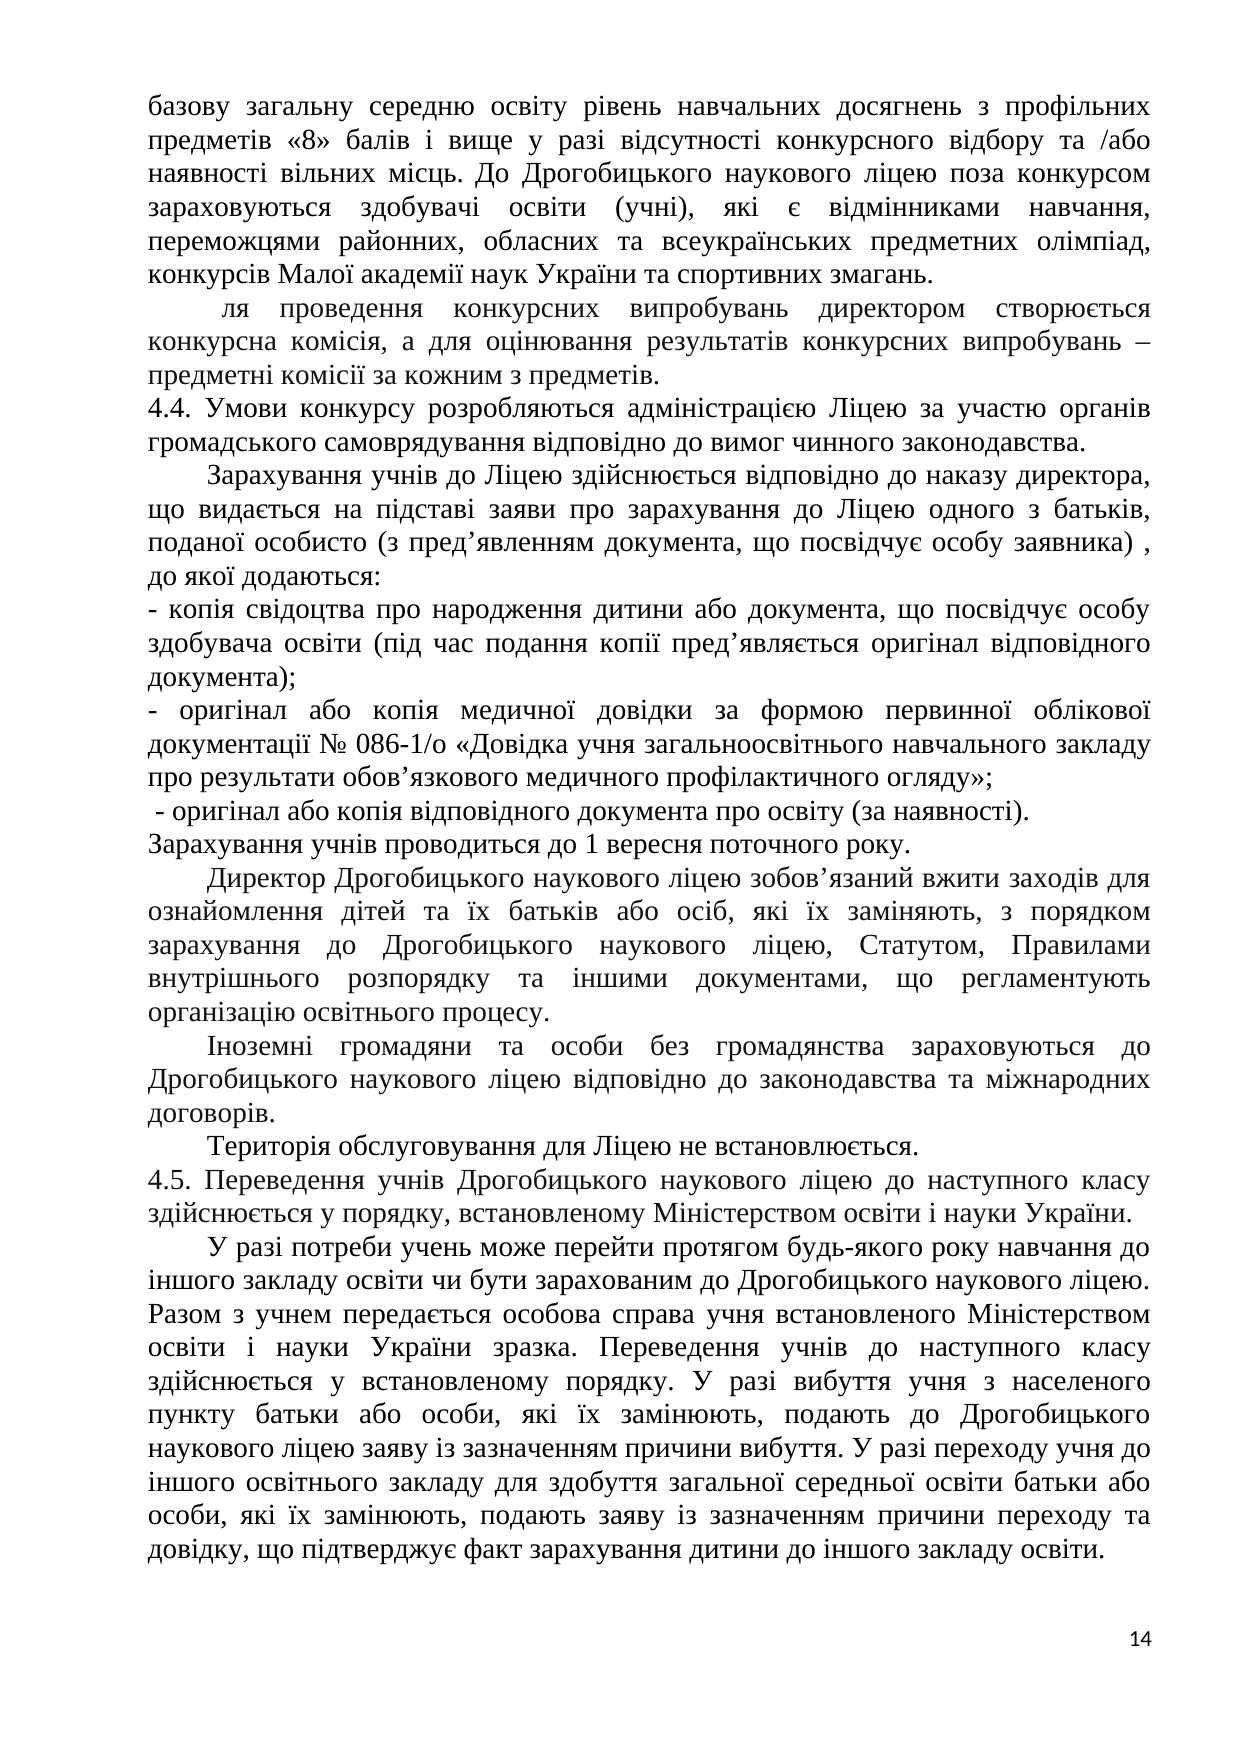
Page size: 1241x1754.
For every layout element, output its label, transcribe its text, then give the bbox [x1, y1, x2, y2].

text Зарахування учнів проводиться до 1 вересня поточного року. [148, 826, 1152, 860]
text Територія обслуговування для Ліцею не встановлюється. [148, 1128, 1152, 1162]
text Зарахування учнів до Ліцею здійснюється відповідно до наказу директора, що видається на підставі заяви про зарахування до Ліцею одного з батьків, поданої особисто (з пред’явленням документа, що посвідчує особу заявника) , до якої додаються: [148, 457, 1152, 592]
text У разі потреби учень може перейти протягом будь-якого року навчання до іншого закладу освіти чи бути зарахованим до Дрогобицького наукового ліцею. Разом з учнем передається особова справа учня встановленого Міністерством освіти і науки України зразка. Переведення учнів до наступного класу здійснюється у встановленому порядку. У разі вибуття учня з населеного пункту батьки або особи, які їх замінюють, подають до Дрогобицького наукового ліцею заяву із зазначенням причини вибуття. У разі переходу учня до іншого освітнього закладу для здобуття загальної середньої освіти батьки або особи, які їх замінюють, подають заяву із зазначенням причини переходу та довідку, що підтверджує факт зарахування дитини до іншого закладу освіти. [148, 1229, 1152, 1564]
text 4.4. Умови конкурсу розробляються адміністрацією Ліцею за участю органів громадського самоврядування відповідно до вимог чинного законодавства. [148, 390, 1152, 457]
text 4.5. Переведення учнів Дрогобицького наукового ліцею до наступного класу здійснюється у порядку, встановленому Міністерством освіти і науки України. [148, 1162, 1152, 1229]
text - оригінал або копія медичної довідки за формою первинної облікової документації № 086-1/о «Довідка учня загальноосвітнього навчального закладу про результати обов’язкового медичного профілактичного огляду»; [148, 692, 1152, 793]
text - копія свідоцтва про народження дитини або документа, що посвідчує особу здобувача освіти (під час подання копії пред’являється оригінал відповідного документа); [148, 592, 1152, 692]
text Іноземні громадяни та особи без громадянства зараховуються до Дрогобицького наукового ліцею відповідно до законодавства та міжнародних договорів. [148, 1028, 1152, 1128]
text Директор Дрогобицького наукового ліцею зобов’язаний вжити заходів для ознайомлення дітей та їх батьків або осіб, які їх заміняють, з порядком зарахування до Дрогобицького наукового ліцею, Статутом, Правилами внутрішнього розпорядку та іншими документами, що регламентують організацію освітнього процесу. [148, 860, 1152, 1028]
text ля проведення конкурсних випробувань директором створюється конкурсна комісія, а для оцінювання результатів конкурсних випробувань – предметні комісії за кожним з предметів. [148, 290, 1152, 390]
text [148, 88, 1152, 290]
text - оригінал або копія відповідного документа про освіту (за наявності). [148, 793, 1152, 826]
